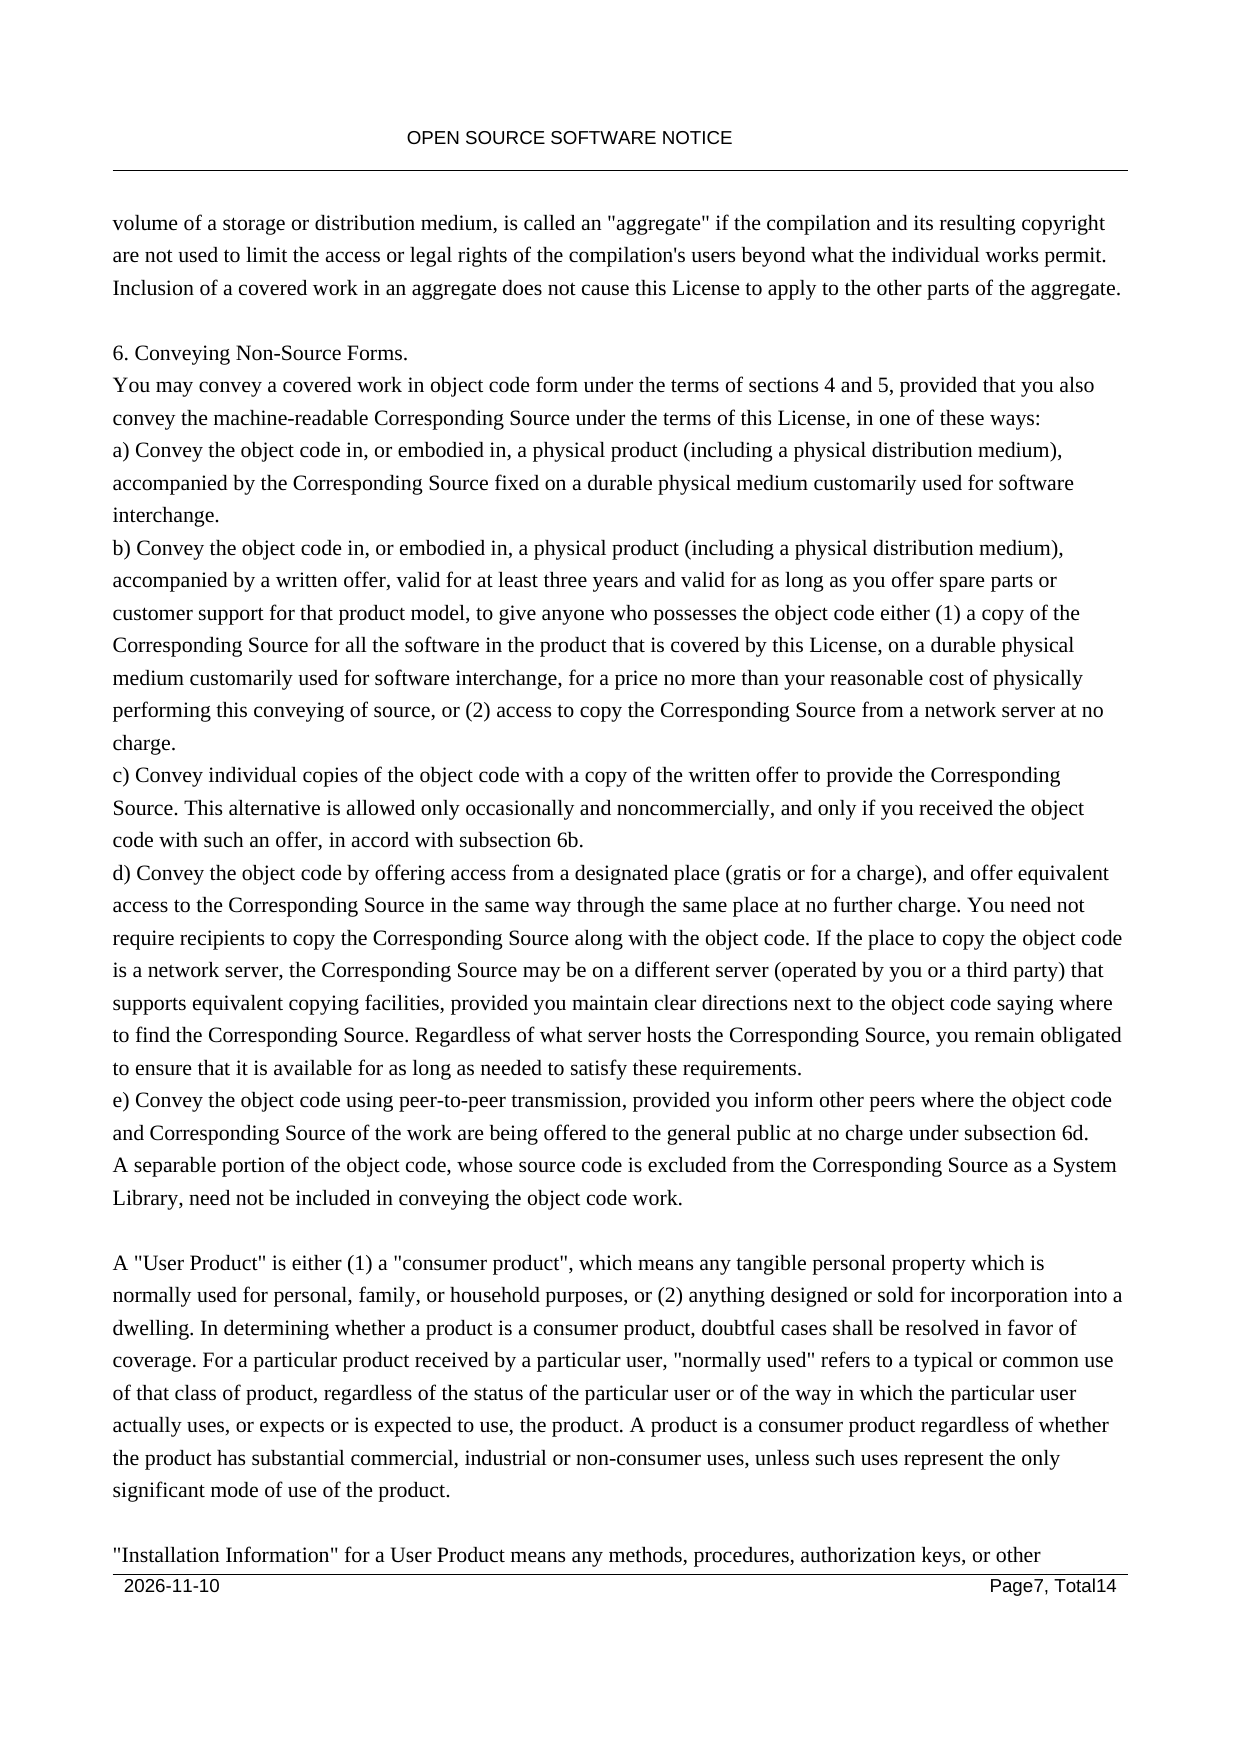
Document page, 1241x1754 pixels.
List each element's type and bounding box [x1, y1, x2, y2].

text [112, 206, 1128, 1571]
